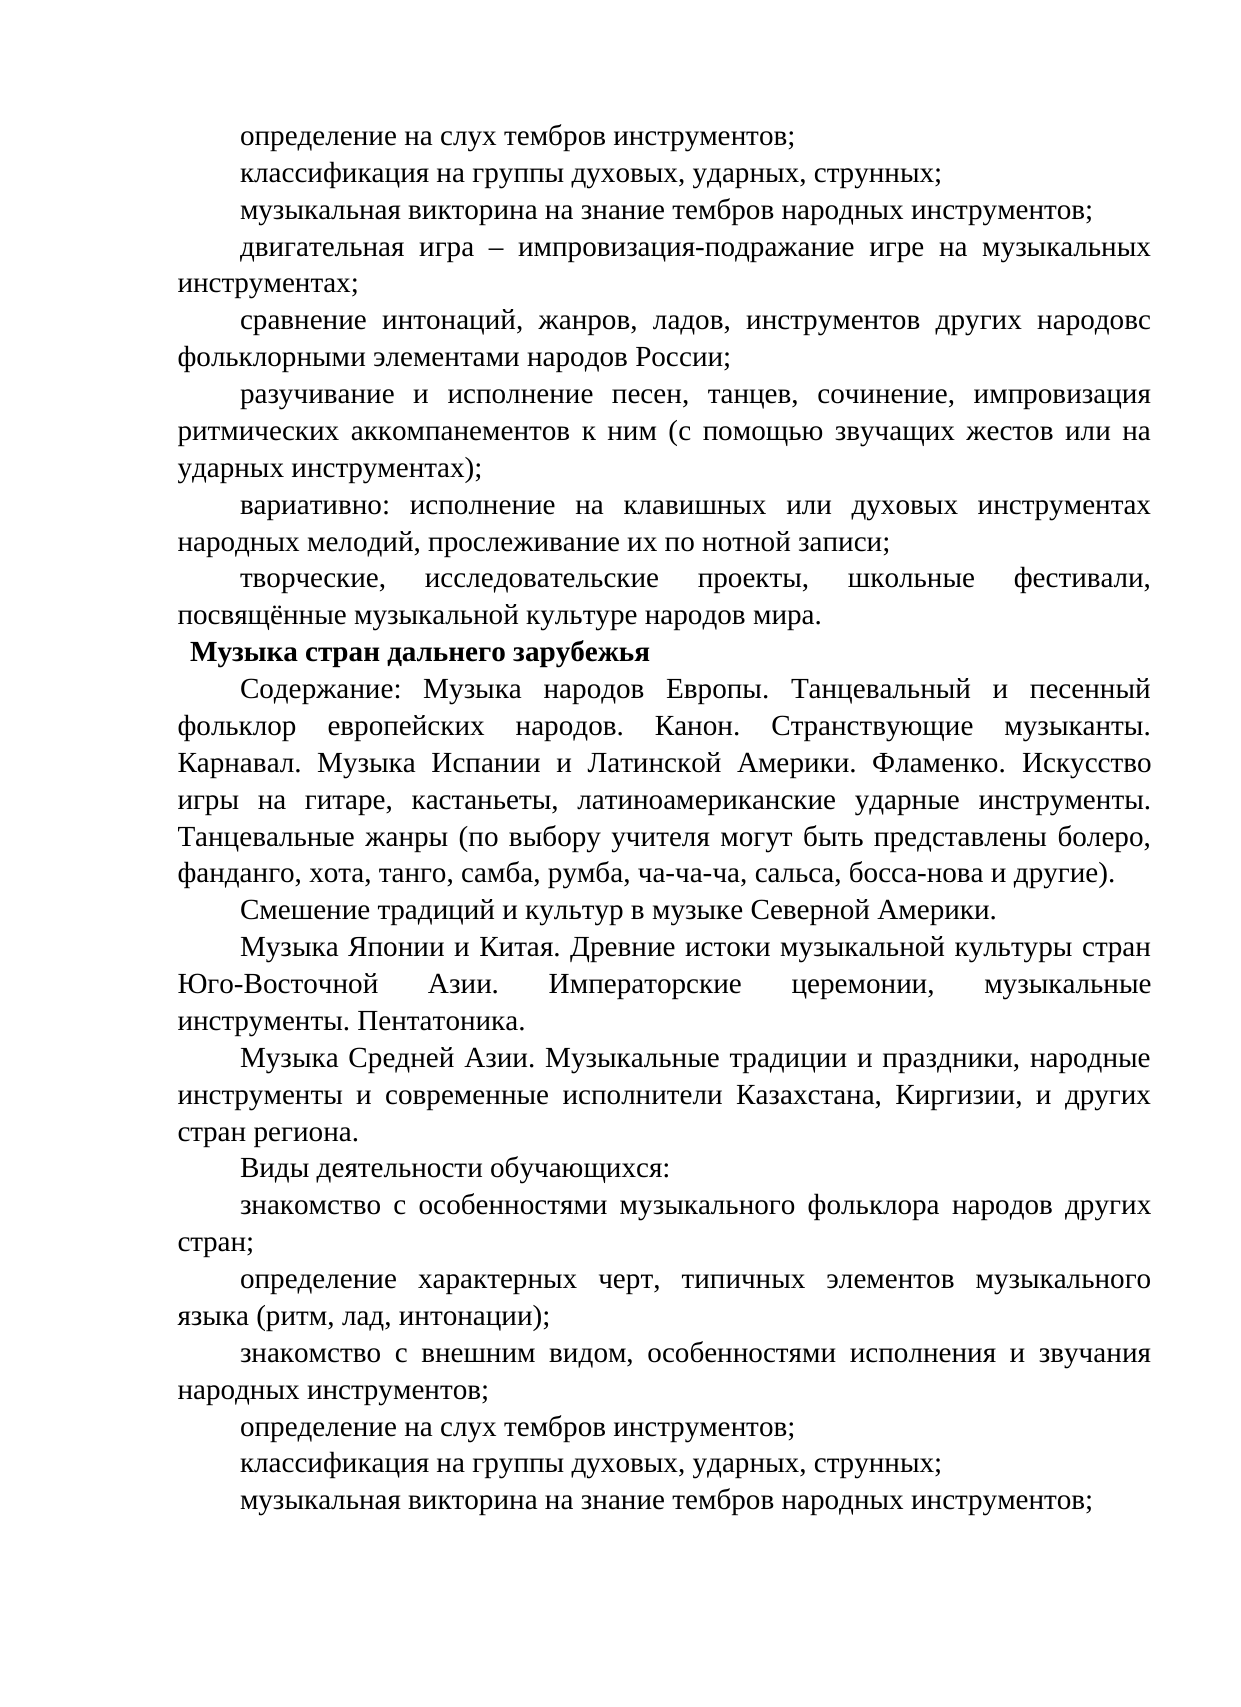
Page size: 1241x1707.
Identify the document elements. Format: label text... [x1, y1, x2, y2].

text Содержание: Музыка народов Европы. Танцевальный и песенный фольклор европейских народов. Канон. Странствующие музыканты. Карнавал. Музыка Испании и Латинской Америки. Фламенко. Искусство игры на гитаре, кастаньеты, латиноамериканские ударные инструменты. Танцевальные жанры (по выбору учителя могут быть представлены болеро, фанданго, хота, танго, самба, румба, ча-ча-ча, сальса, босса-нова и другие). [177, 671, 1152, 889]
text сравнение интонаций, жанров, ладов, инструментов других народовс фольклорными элементами народов России; [177, 302, 1152, 373]
text классификация на группы духовых, ударных, струнных; [177, 1446, 1152, 1479]
text Музыка Японии и Китая. Древние истоки музыкальной культуры стран Юго-Восточной Азии. Императорские церемонии, музыкальные инструменты. Пентатоника. [177, 929, 1152, 1037]
text вариативно: исполнение на клавишных или духовых инструментах народных мелодий, прослеживание их по нотной записи; [177, 487, 1152, 557]
text разучивание и исполнение песен, танцев, сочинение, импровизация ритмических аккомпанементов к ним (с помощью звучащих жестов или на ударных инструментах); [177, 376, 1152, 483]
text музыкальная викторина на знание тембров народных инструментов; [177, 192, 1152, 225]
text знакомство с особенностями музыкального фольклора народов других стран; [177, 1187, 1152, 1258]
text Смешение традиций и культур в музыке Северной Америки. [177, 892, 1152, 926]
text двигательная игра – импровизация-подражание игре на музыкальных инструментах; [177, 229, 1152, 299]
text классификация на группы духовых, ударных, струнных; [177, 155, 1152, 188]
text знакомство с внешним видом, особенностями исполнения и звучания народных инструментов; [177, 1335, 1152, 1405]
text музыкальная викторина на знание тембров народных инструментов; [177, 1482, 1152, 1516]
text творческие, исследовательские проекты, школьные фестивали, посвящённые музыкальной культуре народов мира. [177, 561, 1152, 631]
text Виды деятельности обучающихся: [177, 1151, 1152, 1184]
text определение на слух тембров инструментов; [177, 1409, 1152, 1442]
text Музыка стран дальнего зарубежья [190, 634, 1152, 668]
text Музыка Средней Азии. Музыкальные традиции и праздники, народные инструменты и современные исполнители Казахстана, Киргизии, и других стран региона. [177, 1040, 1152, 1147]
text определение характерных черт, типичных элементов музыкального языка (ритм, лад, интонации); [177, 1261, 1152, 1332]
text определение на слух тембров инструментов; [177, 118, 1152, 152]
